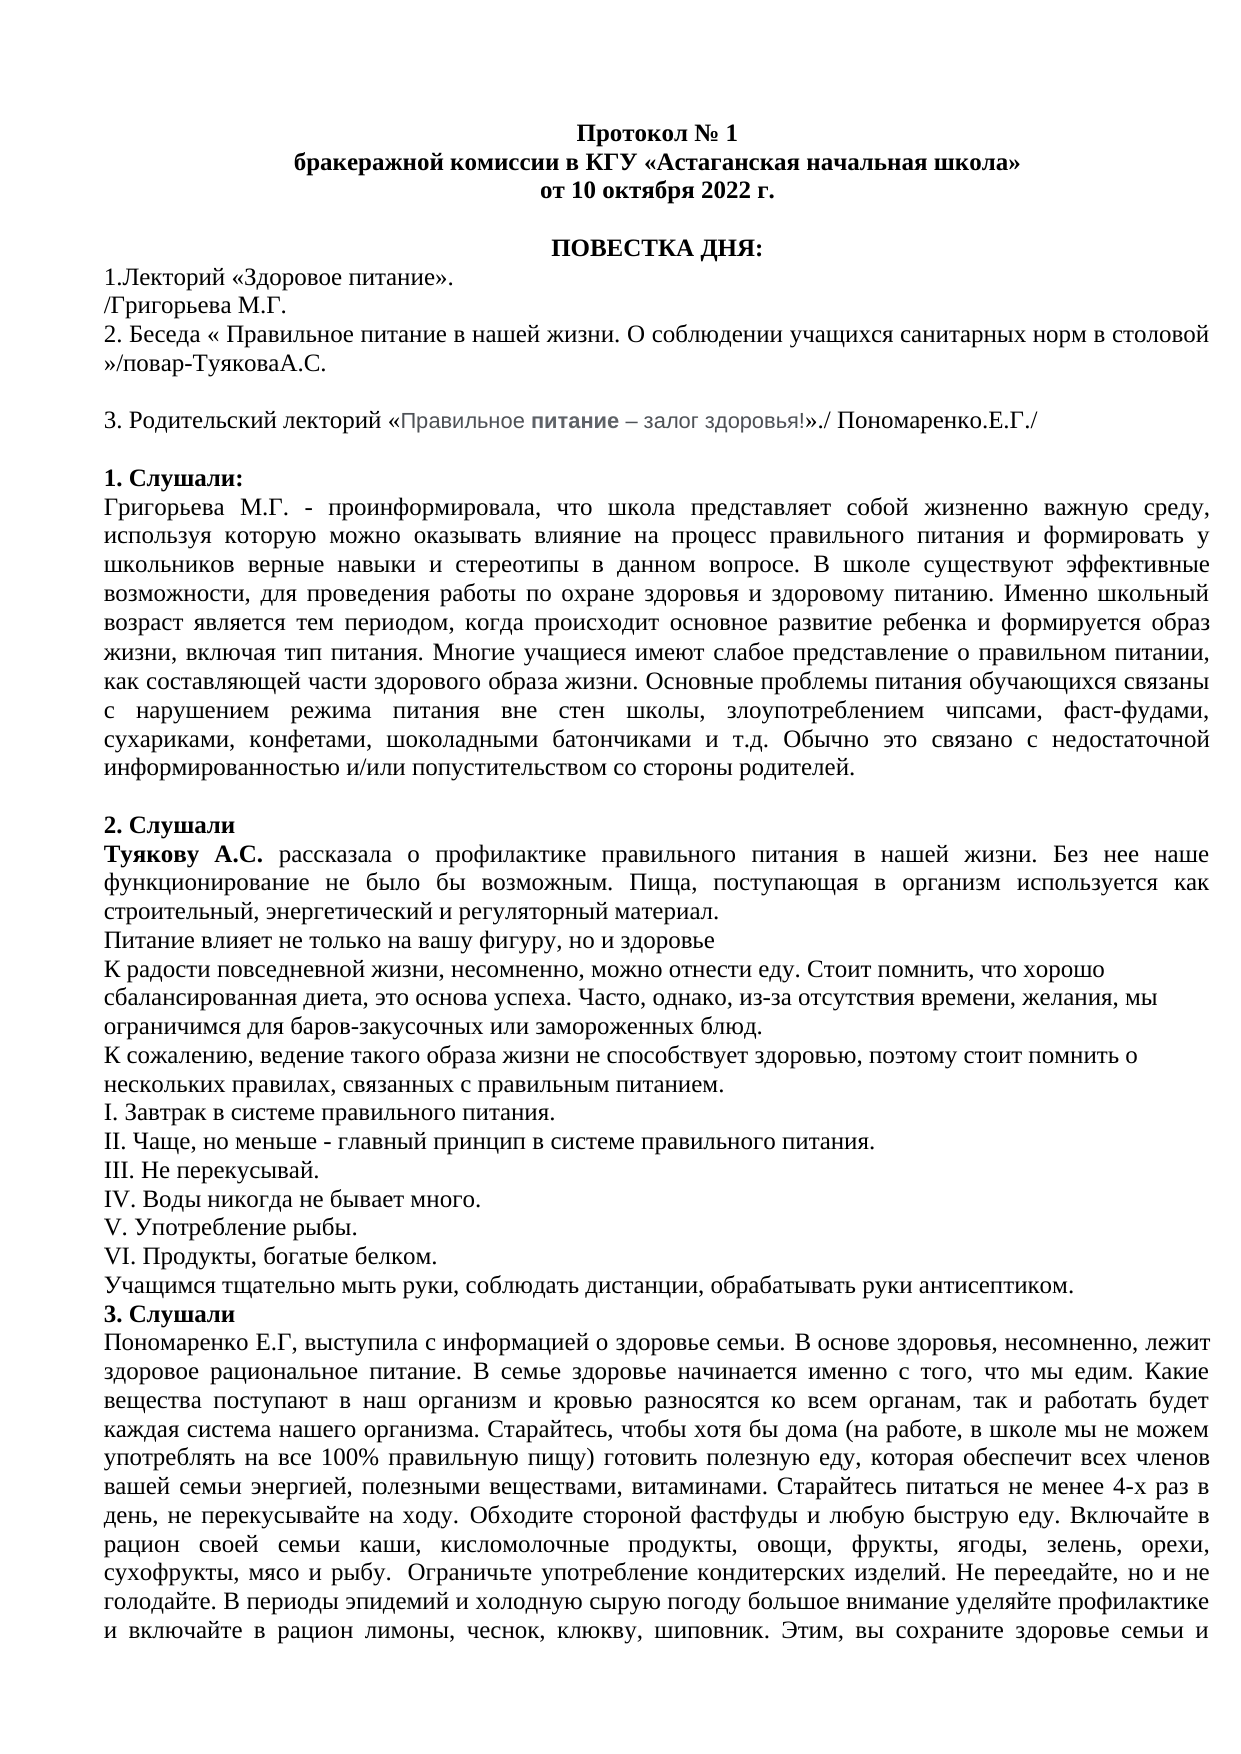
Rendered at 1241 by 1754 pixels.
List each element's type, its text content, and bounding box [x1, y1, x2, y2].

text ПОВЕСТКА ДНЯ: [103, 233, 1211, 262]
text бракеражной комиссии в КГУ «Астаганская начальная школа» [103, 147, 1211, 176]
text 3. Родительский лекторий «Правильное питание – залог здоровья!»./ Пономаренко.Е.Г./ [103, 406, 1211, 434]
text II. Чаще, но меньше - главный принцип в системе правильного питания. [103, 1126, 1211, 1155]
text 3. Слушали [103, 1299, 1211, 1327]
text 2. Слушали [103, 810, 1211, 839]
text К сожалению, ведение такого образа жизни не способствует здоровью, поэтому стоит помнить о нескольких правилах, связанных с правильным питанием. [103, 1040, 1211, 1097]
text III. Не перекусывай. [103, 1155, 1211, 1184]
text IV. Воды никогда не бывает много. [103, 1184, 1211, 1212]
text /Григорьева М.Г. [103, 291, 1211, 319]
text от 10 октября 2022 г. [103, 176, 1211, 204]
text Григорьева М.Г. - проинформировала, что школа представляет собой жизненно важную среду, используя которую можно оказывать влияние на процесс правильного питания и формировать у школьников верные навыки и стереотипы в данном вопросе. В школе существуют эффективные возможности, для проведения работы по охране здоровья и здоровому питанию. Именно школьный возраст является тем периодом, когда происходит основное развитие ребенка и формируется образ жизни, включая тип питания. Многие учащиеся имеют слабое представление о правильном питании, как составляющей части здорового образа жизни. Основные проблемы питания обучающихся связаны с нарушением режима питания вне стен школы, злоупотреблением чипсами, фаст-фудами, сухариками, конфетами, шоколадными батончиками и т.д. Обычно это связано с недостаточной информированностью и/или попустительством со стороны родителей. [103, 492, 1211, 781]
text I. Завтрак в системе правильного питания. [103, 1097, 1211, 1126]
text 2. Беседа « Правильное питание в нашей жизни. О соблюдении учащихся санитарных норм в столовой »/повар-ТуяковаА.С. [103, 319, 1211, 377]
text К радости повседневной жизни, несомненно, можно отнести еду. Стоит помнить, что хорошо сбалансированная диета, это основа успеха. Часто, однако, из-за отсутствия времени, желания, мы ограничимся для баров-закусочных или замороженных блюд. [103, 954, 1211, 1040]
text 1. Слушали: [103, 463, 1211, 492]
text Туякову А.С. рассказала о профилактике правильного питания в нашей жизни. Без нее наше функционирование не было бы возможным. Пища, поступающая в организм используется как строительный, энергетический и регуляторный материал. [103, 839, 1211, 925]
text Учащимся тщательно мыть руки, соблюдать дистанции, обрабатывать руки антисептиком. [103, 1270, 1211, 1299]
text Питание влияет не только на вашу фигуру, но и здоровье [103, 925, 1211, 954]
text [103, 1327, 1211, 1644]
text 1.Лекторий «Здоровое питание». [103, 262, 1211, 291]
text Протокол № 1 [103, 118, 1211, 147]
text V. Употребление рыбы. [103, 1212, 1211, 1241]
text VI. Продукты, богатые белком. [103, 1241, 1211, 1270]
